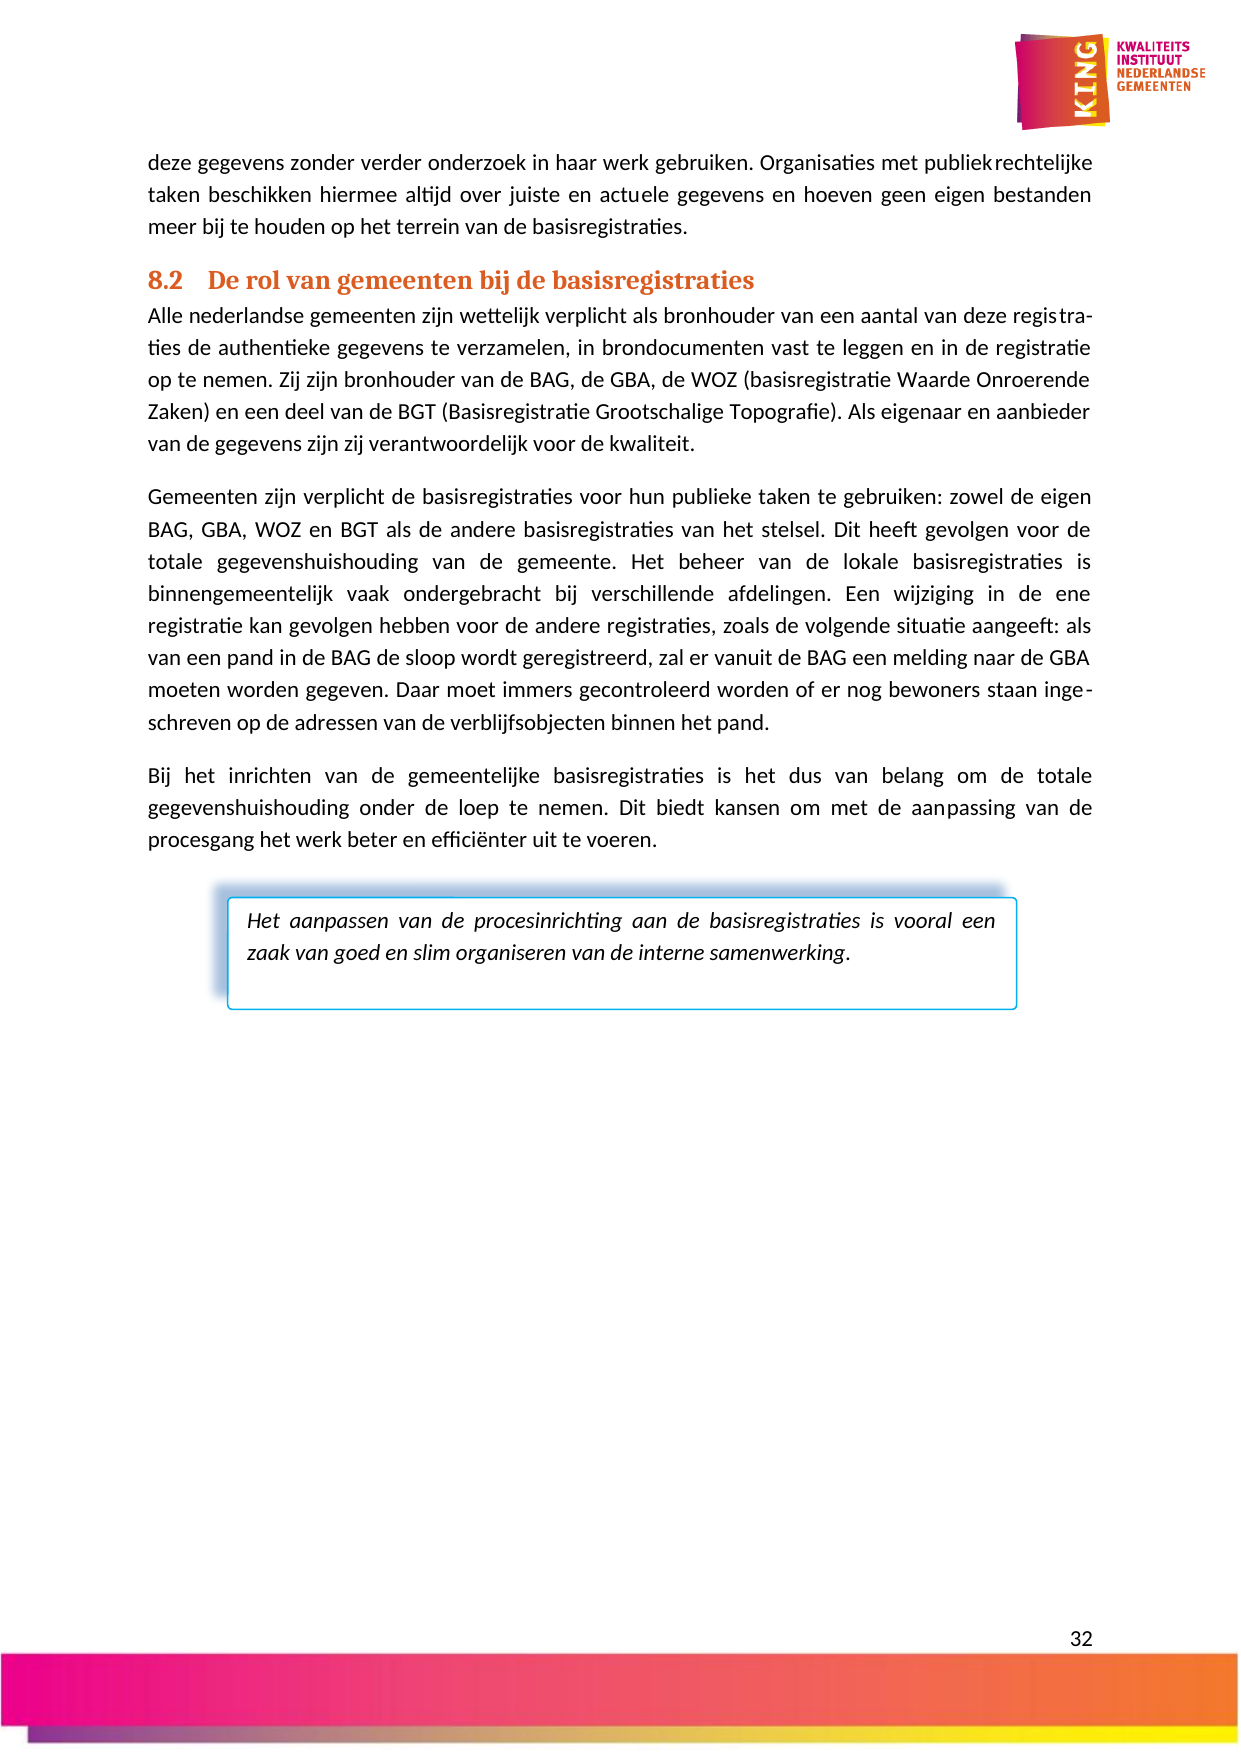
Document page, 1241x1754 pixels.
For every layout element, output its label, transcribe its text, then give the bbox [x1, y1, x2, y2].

picture [1014, 33, 1206, 131]
text Gemeenten zijn verplicht de basisregistraties voor hun publieke taken te gebruiken: zowel de eigen BAG, GBA, WOZ en BGT als de andere basisregistraties van het stelsel. Dit heeft gevolgen voor de totale gegevenshuishouding van de gemeente. Het beheer van de lokale basisregistraties is binnengemeentelijk vaak ondergebracht bij verschillende afdelingen. Een wijziging in de ene registratie kan gevolgen hebben voor de andere registraties, zoals de volgende situatie aangeeft: als van een pand in de BAG de sloop wordt geregistreerd, zal er vanuit de BAG een melding naar de GBA moeten worden gegeven. Daar moet immers gecontroleerd worden of er nog bewoners staan ingeschreven op de adressen van de verblijfsobjecten binnen het pand. [148, 482, 1093, 736]
text Alle nederlandse gemeenten zijn wettelijk verplicht als bronhouder van een aantal van deze registraties de authentieke gegevens te verzamelen, in brondocumenten vast te leggen en in de registratie op te nemen. Zij zijn bronhouder van de BAG, de GBA, de WOZ (basisregistratie Waarde Onroerende Zaken) en een deel van de BGT (Basisregistratie Grootschalige Topografie). Als eigenaar en aanbieder van de gegevens zijn zij verantwoordelijk voor de kwaliteit. [148, 301, 1093, 457]
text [148, 148, 1093, 240]
picture [0, 1650, 1239, 1750]
subtitle De rol van gemeenten bij de basisregistraties [148, 265, 1093, 296]
text Bij het inrichten van de gemeentelijke basisregistraties is het dus van belang om de totale gegevenshuishouding onder de loep te nemen. Dit biedt kansen om met de aanpassing van de procesgang het werk beter en efficiënter uit te voeren. [148, 761, 1093, 853]
